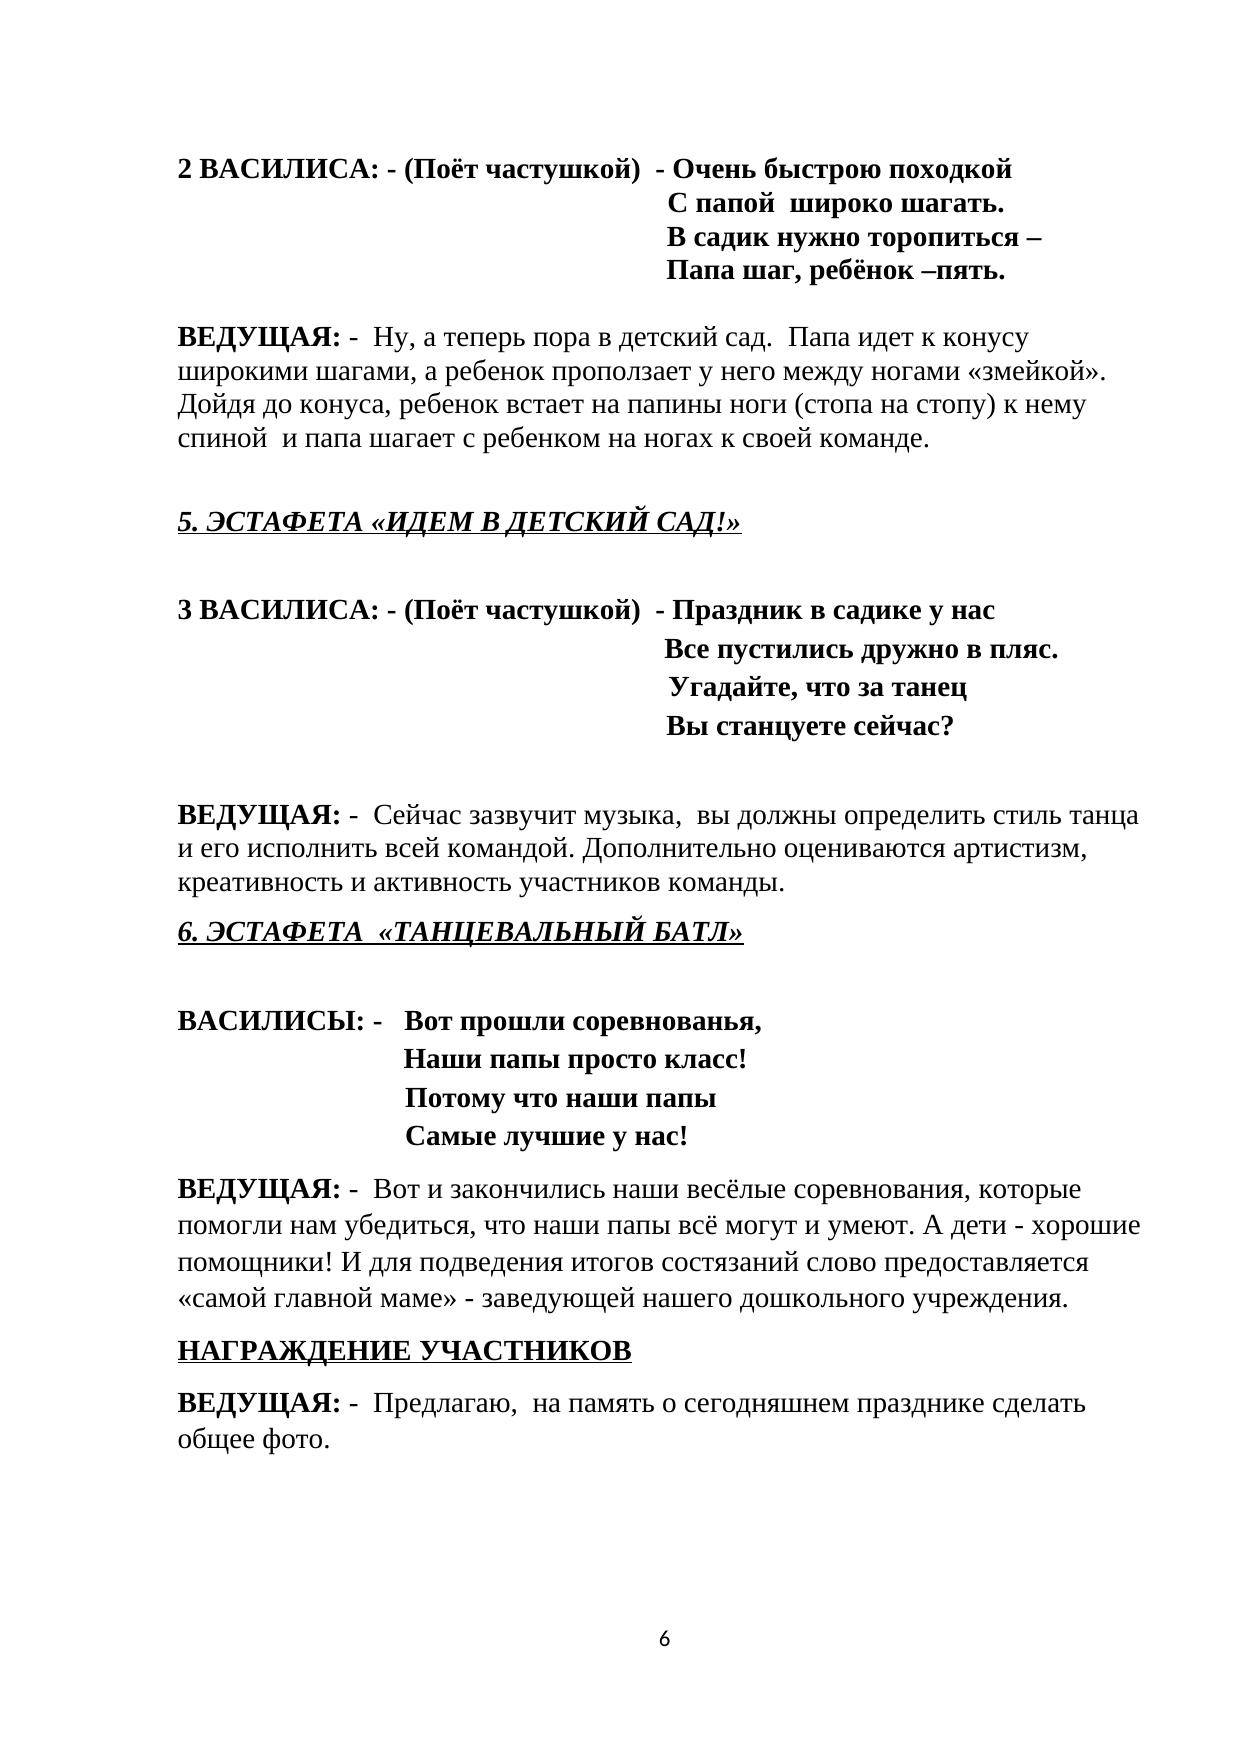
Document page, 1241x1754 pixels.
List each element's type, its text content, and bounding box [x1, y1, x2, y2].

text В садик нужно торопиться – [177, 219, 1152, 252]
text Угадайте, что за танец [177, 669, 1152, 703]
text ВЕДУЩАЯ: - Сейчас зазвучит музыка, вы должны определить стиль танца и его исполнить всей командой. Дополнительно оцениваются артистизм, креативность и активность участников команды. [177, 797, 1152, 897]
text Самые лучшие у нас! [177, 1118, 1152, 1152]
text Папа шаг, ребёнок –пять. [177, 252, 1152, 286]
text Потому что наши папы [177, 1080, 1152, 1113]
text Наши папы просто класс! [177, 1041, 1152, 1075]
text ВЕДУЩАЯ: - Предлагаю, на память о сегодняшнем празднике сделать общее фото. [177, 1385, 1152, 1455]
text 3 ВАСИЛИСА: - (Поёт частушкой) - Праздник в садике у нас [177, 592, 1152, 626]
text ВЕДУЩАЯ: - Вот и закончились наши весёлые соревнования, которые помогли нам убедиться, что наши папы всё могут и умеют. А дети - хорошие помощники! И для подведения итогов состязаний слово предоставляется «самой главной маме» - заведующей нашего дошкольного учреждения. [177, 1171, 1152, 1313]
text 6. ЭСТАФЕТА «ТАНЦЕВАЛЬНЫЙ БАТЛ» [177, 914, 1152, 948]
text Вы станцуете сейчас? [177, 708, 1152, 742]
text 2 ВАСИЛИСА: - (Поёт частушкой) - Очень быстрою походкой [177, 152, 1152, 185]
text С папой широко шагать. [177, 185, 1152, 219]
text ВЕДУЩАЯ: - Ну, а теперь пора в детский сад. Папа идет к конусу широкими шагами, а ребенок проползает у него между ногами «змейкой». Дойдя до конуса, ребенок встает на папины ноги (стопа на стопу) к нему спиной и папа шагает с ребенком на ногах к своей команде. [177, 319, 1152, 453]
text 5. ЭСТАФЕТА «ИДЕМ В ДЕТСКИЙ САД!» [177, 504, 1152, 537]
text НАГРАЖДЕНИЕ УЧАСТНИКОВ [177, 1333, 1152, 1366]
text Все пустились дружно в пляс. [177, 631, 1152, 664]
text ВАСИЛИСЫ: - Вот прошли соревнованья, [177, 1003, 1152, 1036]
